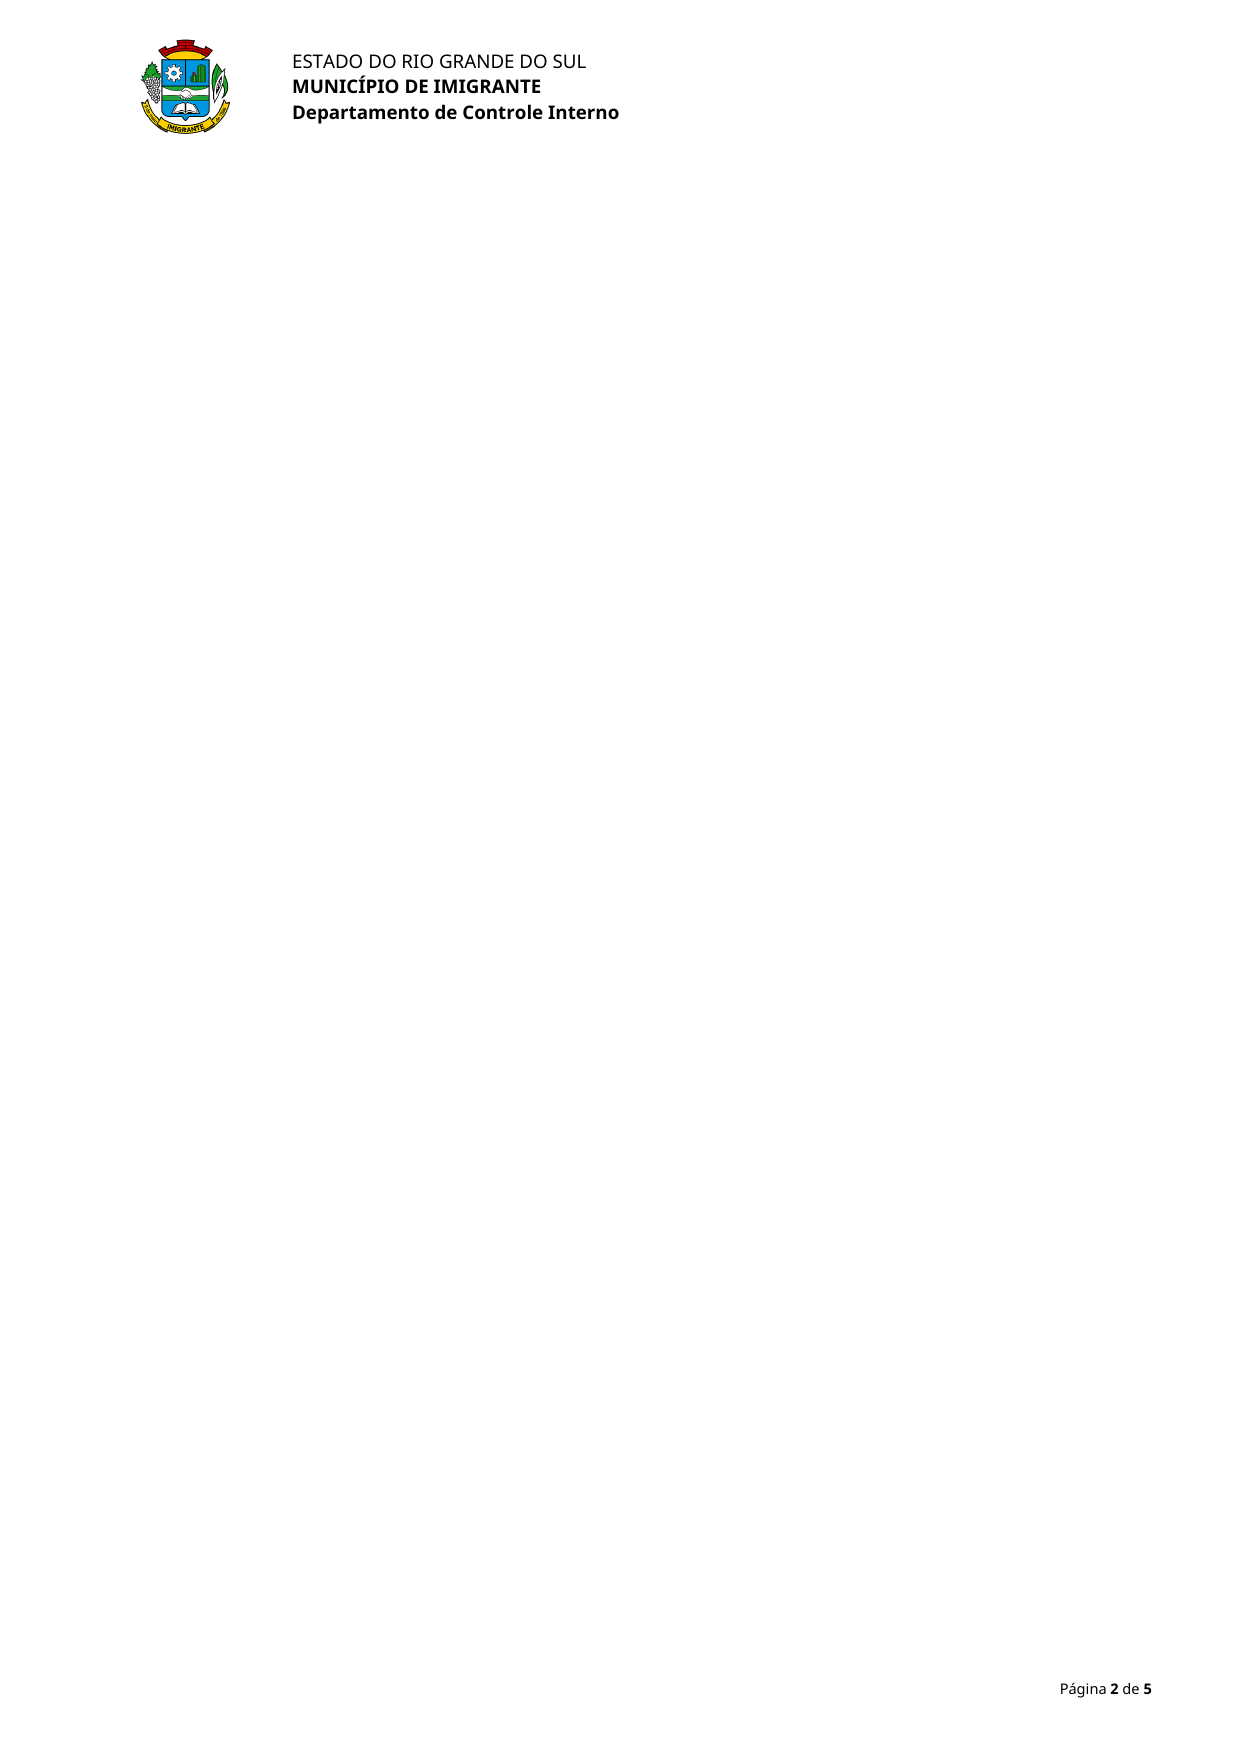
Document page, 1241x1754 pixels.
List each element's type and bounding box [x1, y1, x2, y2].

picture [138, 38, 232, 135]
